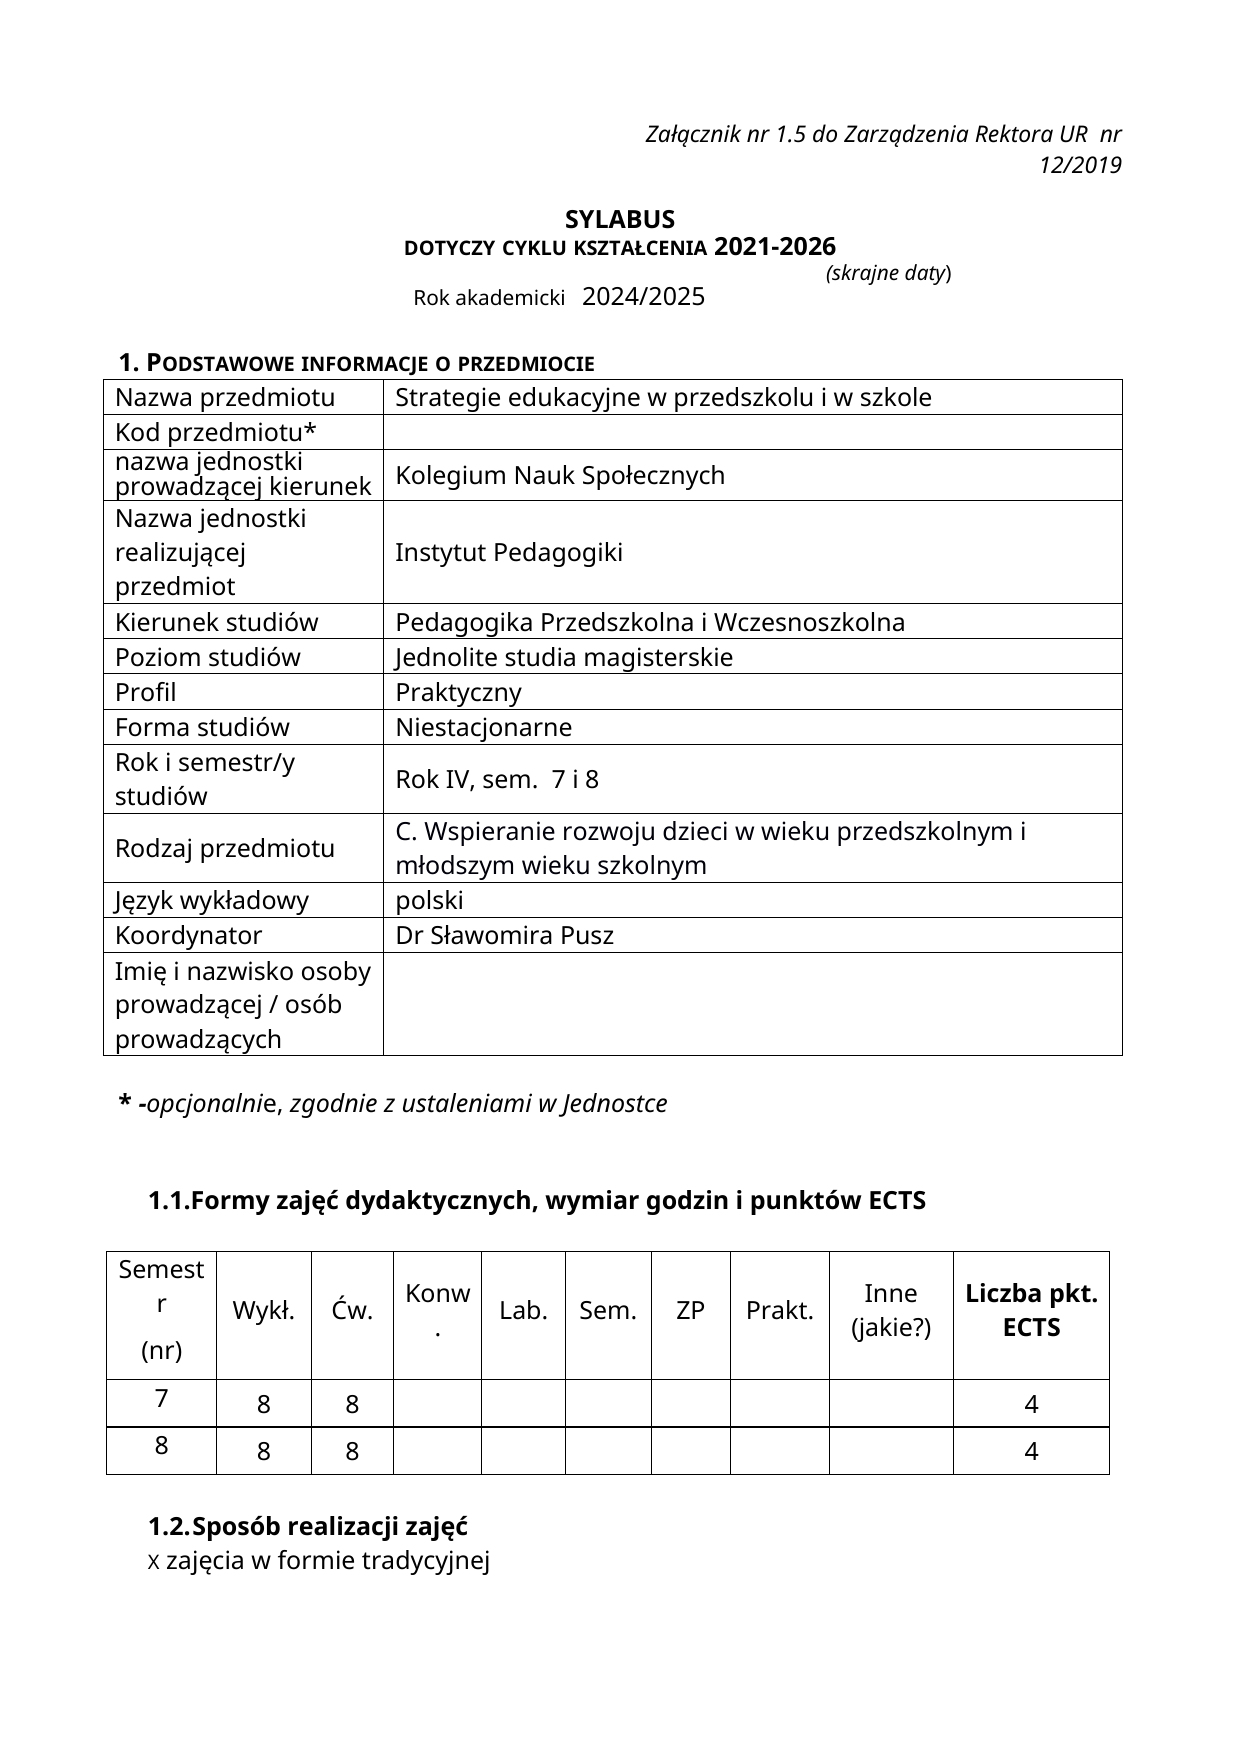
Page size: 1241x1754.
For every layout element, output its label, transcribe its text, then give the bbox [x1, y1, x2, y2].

table_cell nazwa jednostki prowadzącej kierunek [104, 450, 383, 500]
table_cell [482, 1428, 565, 1473]
table_cell 8 [217, 1428, 311, 1473]
table_header Konw. [394, 1252, 481, 1379]
table_cell C. Wspieranie rozwoju dzieci w wieku przedszkolnym i młodszym wieku szkolnym [384, 814, 1122, 882]
table_cell Poziom studiów [104, 639, 383, 673]
text 1. Podstawowe informacje o przedmiocie [118, 344, 1122, 379]
table_cell Kierunek studiów [104, 604, 383, 638]
table_header Nazwa przedmiotu [104, 380, 383, 414]
table_cell Koordynator [104, 918, 383, 952]
table_header Prakt. [731, 1252, 829, 1379]
table_cell [566, 1380, 651, 1426]
table_cell [830, 1428, 953, 1473]
text dotyczy cyklu kształcenia 2021-2026 [118, 236, 1122, 261]
table_cell Profil [104, 674, 383, 708]
table_cell [830, 1380, 953, 1426]
table_cell polski [384, 883, 1122, 917]
table_cell [482, 1380, 565, 1426]
table_cell Kolegium Nauk Społecznych [384, 450, 1122, 500]
table_cell 8 [312, 1380, 393, 1426]
table_cell Jednolite studia magisterskie [384, 639, 1122, 673]
table_cell [566, 1428, 651, 1473]
table_header Wykł. [217, 1252, 311, 1379]
table_header Liczba pkt. ECTS [954, 1252, 1109, 1379]
table_cell [394, 1380, 481, 1426]
table_cell 8 [107, 1428, 216, 1473]
table_header ZP [652, 1252, 730, 1379]
table_header Strategie edukacyjne w przedszkolu i w szkole [384, 380, 1122, 414]
table_cell 7 [107, 1380, 216, 1426]
table_cell [384, 415, 1122, 449]
table_cell Forma studiów [104, 710, 383, 743]
table_cell Nazwa jednostki realizującej przedmiot [104, 501, 383, 603]
table_cell Rodzaj przedmiotu [104, 814, 383, 882]
table_cell [652, 1380, 730, 1426]
text Załącznik nr 1.5 do Zarządzenia Rektora UR nr 12/2019 [118, 118, 1122, 181]
table_header Semestr (nr) [107, 1252, 216, 1379]
table_cell Instytut Pedagogiki [384, 501, 1122, 603]
table_cell 4 [954, 1428, 1109, 1473]
table_cell Imię i nazwisko osoby prowadzącej / osób prowadzących [104, 953, 383, 1055]
text (skrajne daty) [118, 261, 1122, 286]
table_cell [384, 953, 1122, 1055]
text 1.1.Formy zajęć dydaktycznych, wymiar godzin i punktów ECTS [148, 1183, 1122, 1217]
table_cell [652, 1428, 730, 1473]
table_cell Pedagogika Przedszkolna i Wczesnoszkolna [384, 604, 1122, 638]
table_cell Rok i semestr/y studiów [104, 745, 383, 813]
text x zajęcia w formie tradycyjnej [118, 1543, 1122, 1577]
table_header Ćw. [312, 1252, 393, 1379]
table_cell Język wykładowy [104, 883, 383, 917]
table_cell Rok IV, sem. 7 i 8 [384, 745, 1122, 813]
table_cell Praktyczny [384, 674, 1122, 708]
text * -opcjonalnie, zgodnie z ustaleniami w Jednostce [118, 1086, 1122, 1119]
table_cell [731, 1380, 829, 1426]
table_cell [394, 1428, 481, 1473]
table_cell 4 [954, 1380, 1109, 1426]
table_cell 8 [217, 1380, 311, 1426]
table_cell 8 [312, 1428, 393, 1473]
table_cell Niestacjonarne [384, 710, 1122, 743]
table_header Inne (jakie?) [830, 1252, 953, 1379]
table_cell [731, 1428, 829, 1473]
table_header Sem. [566, 1252, 651, 1379]
table_header Lab. [482, 1252, 565, 1379]
text Rok akademicki 2024/2025 [118, 286, 1122, 311]
table_cell Kod przedmiotu* [104, 415, 383, 449]
text 1.2. Sposób realizacji zajęć [148, 1509, 1122, 1543]
table_cell Dr Sławomira Pusz [384, 918, 1122, 952]
text SYLABUS [118, 201, 1122, 236]
